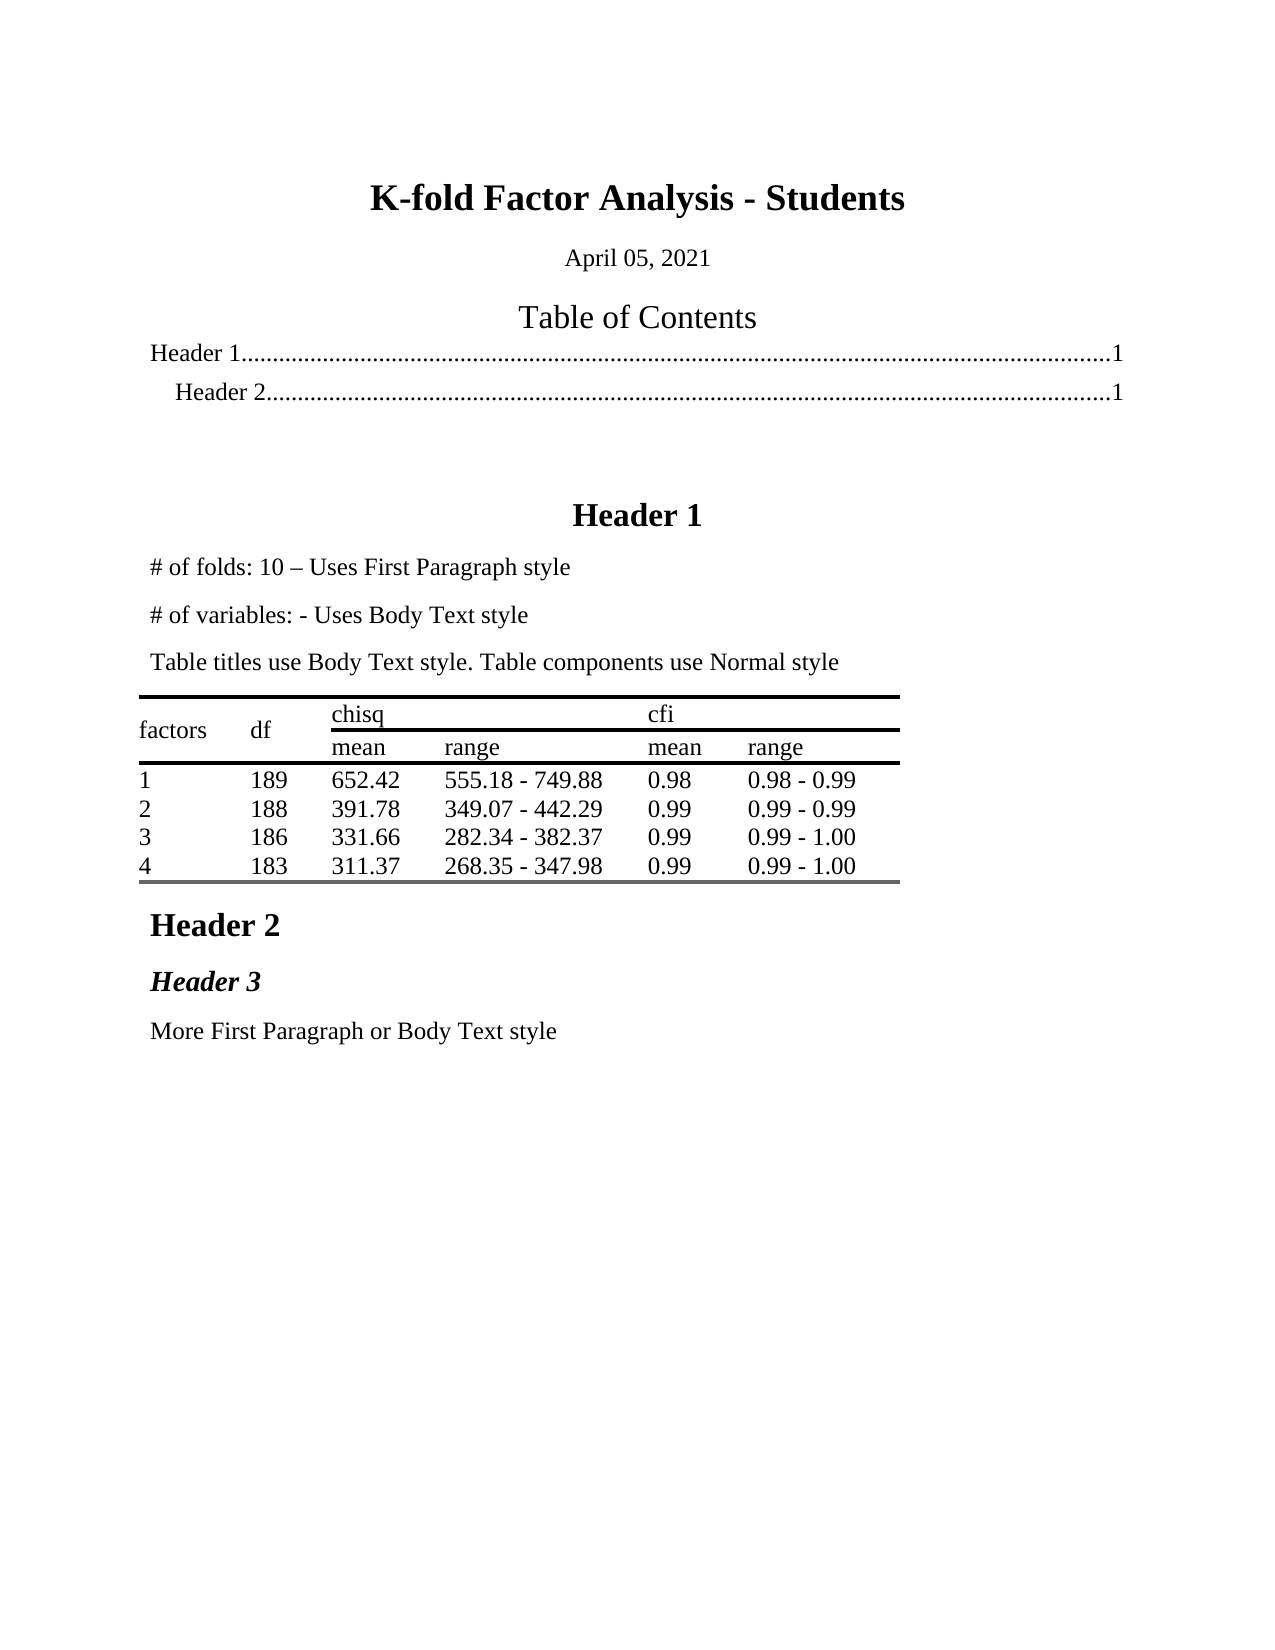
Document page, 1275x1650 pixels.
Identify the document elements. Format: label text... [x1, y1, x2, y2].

table_cell mean [648, 732, 748, 761]
table_header df [250, 699, 331, 761]
table_cell 0.99 [648, 851, 748, 880]
table_cell 0.99 - 0.99 [748, 794, 900, 822]
table_cell 186 [250, 823, 331, 851]
table_cell range [748, 732, 900, 761]
table_cell 189 [250, 765, 331, 794]
table_cell range [444, 732, 648, 761]
table_cell 652.42 [331, 765, 444, 794]
text # of folds: 10 – Uses First Paragraph style [150, 552, 1125, 581]
table_cell 183 [250, 851, 331, 880]
table_cell 188 [250, 794, 331, 822]
table_header cfi [648, 699, 900, 728]
table_cell 3 [139, 823, 250, 851]
subtitle Header 2 [150, 905, 1125, 943]
subtitle Header 1 [150, 495, 1125, 534]
table_cell 311.37 [331, 851, 444, 880]
table_cell 0.98 [648, 765, 748, 794]
table_cell 0.99 [648, 794, 748, 822]
title K-fold Factor Analysis - Students [150, 175, 1125, 218]
text Table titles use Body Text style. Table components use Normal style [150, 647, 1125, 676]
table_header factors [139, 699, 250, 761]
table_cell mean [331, 732, 444, 761]
table_cell 282.34 - 382.37 [444, 823, 648, 851]
text More First Paragraph or Body Text style [150, 1016, 1125, 1045]
subtitle Header 3 [150, 964, 1125, 998]
table_cell 1 [139, 765, 250, 794]
table_cell 268.35 - 347.98 [444, 851, 648, 880]
table_cell 0.99 - 1.00 [748, 823, 900, 851]
table_cell 555.18 - 749.88 [444, 765, 648, 794]
table_cell 2 [139, 794, 250, 822]
table_cell 0.99 - 1.00 [748, 851, 900, 880]
table_header chisq [331, 699, 648, 728]
table_cell 0.98 - 0.99 [748, 765, 900, 794]
text April 05, 2021 [150, 243, 1125, 272]
table_cell 4 [139, 851, 250, 880]
table_cell 0.99 [648, 823, 748, 851]
table_cell 331.66 [331, 823, 444, 851]
table_cell 349.07 - 442.29 [444, 794, 648, 822]
text # of variables: - Uses Body Text style [150, 600, 1125, 629]
table_cell 391.78 [331, 794, 444, 822]
